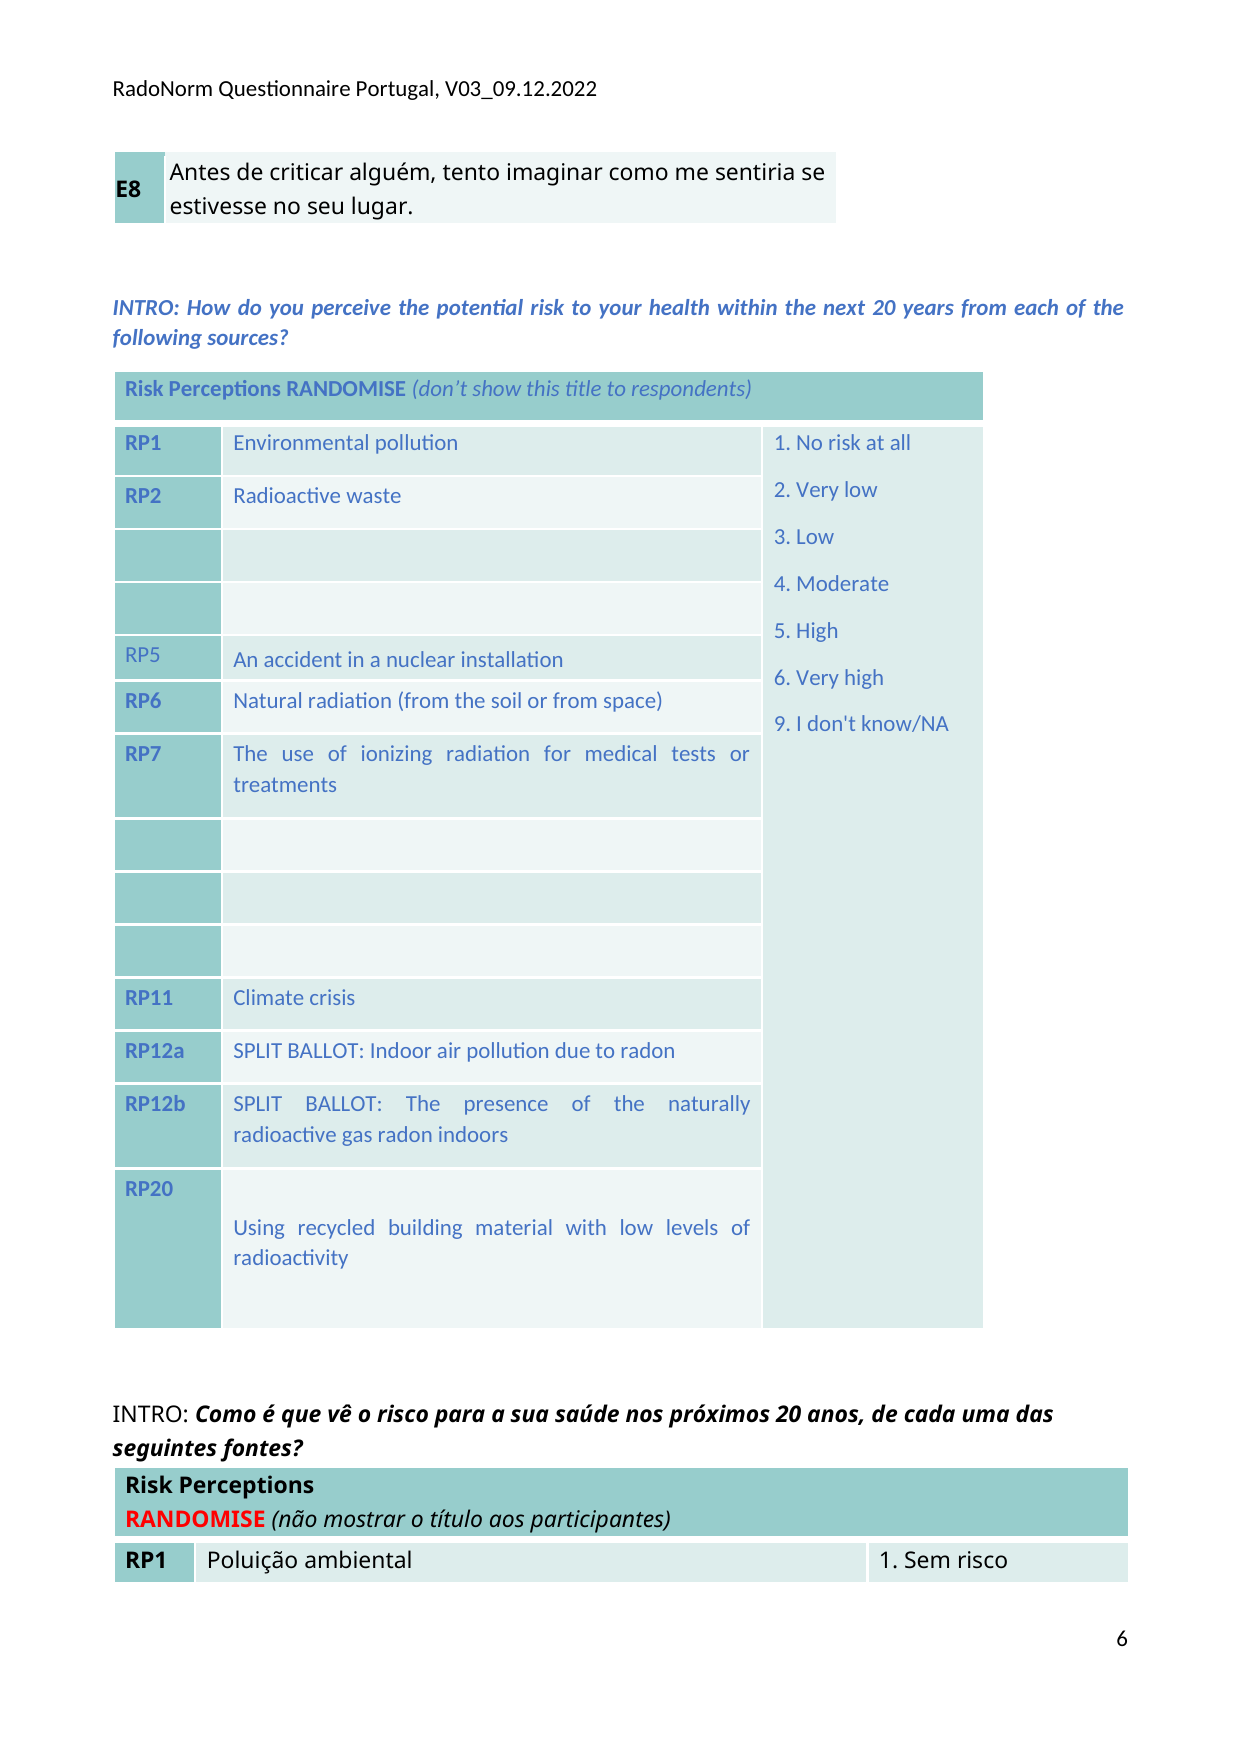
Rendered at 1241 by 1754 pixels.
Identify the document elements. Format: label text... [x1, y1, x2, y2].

table_cell RP11 [115, 979, 221, 1029]
table_cell Environmental pollution [223, 427, 761, 475]
table_header Risk Perceptions RANDOMISE (não mostrar o título aos participantes) [115, 1468, 1128, 1536]
table_cell An accident in a nuclear installation [223, 636, 761, 679]
text INTRO: How do you perceive the potential risk to your health within the next 20 years from each of the following sources? [112, 293, 1128, 351]
table_cell [115, 820, 221, 870]
table_cell RP1 [115, 1543, 194, 1582]
table_cell RP6 [115, 682, 221, 732]
table_cell Natural radiation (from the soil or from space) [223, 682, 761, 732]
table_cell RP5 [115, 636, 221, 679]
table_cell RP20 [115, 1170, 221, 1328]
table_cell SPLIT BALLOT: Indoor air pollution due to radon [223, 1032, 761, 1082]
table_cell RP7 [115, 735, 221, 817]
table_cell RP1 [115, 427, 221, 475]
table_header Risk Perceptions RANDOMISE (don’t show this title to respondents) [115, 372, 983, 420]
table_cell [223, 530, 761, 581]
table_cell E8 [115, 152, 165, 223]
table_cell RP2 [115, 477, 221, 528]
table_cell The use of ionizing radiation for medical tests or treatments [223, 735, 761, 817]
table_cell SPLIT BALLOT: The presence of the naturally radioactive gas radon indoors [223, 1085, 761, 1167]
table_cell Poluição ambiental [196, 1543, 866, 1582]
table_cell Radioactive waste [223, 477, 761, 528]
table_cell Using recycled building material with low levels of radioactivity [223, 1170, 761, 1328]
table_cell [223, 820, 761, 870]
table_cell [115, 926, 221, 976]
table_cell 1. No risk at all 2. Very low 3. Low 4. Moderate 5. High 6. Very high 9. I don't know/NA [763, 427, 983, 1328]
table_cell Climate crisis [223, 979, 761, 1029]
text INTRO: Como é que vê o risco para a sua saúde nos próximos 20 anos, de cada uma das seguintes fontes? [112, 1398, 1128, 1463]
table_cell [223, 583, 761, 634]
table_cell [223, 926, 761, 976]
table_cell [223, 873, 761, 923]
table_cell Antes de criticar alguém, tento imaginar como me sentiria se estivesse no seu lugar. [165, 152, 836, 223]
table_cell [115, 530, 221, 581]
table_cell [869, 1543, 1128, 1582]
table_cell RP12a [115, 1032, 221, 1082]
table_cell [115, 873, 221, 923]
table_cell [115, 583, 221, 634]
table_cell RP12b [115, 1085, 221, 1167]
